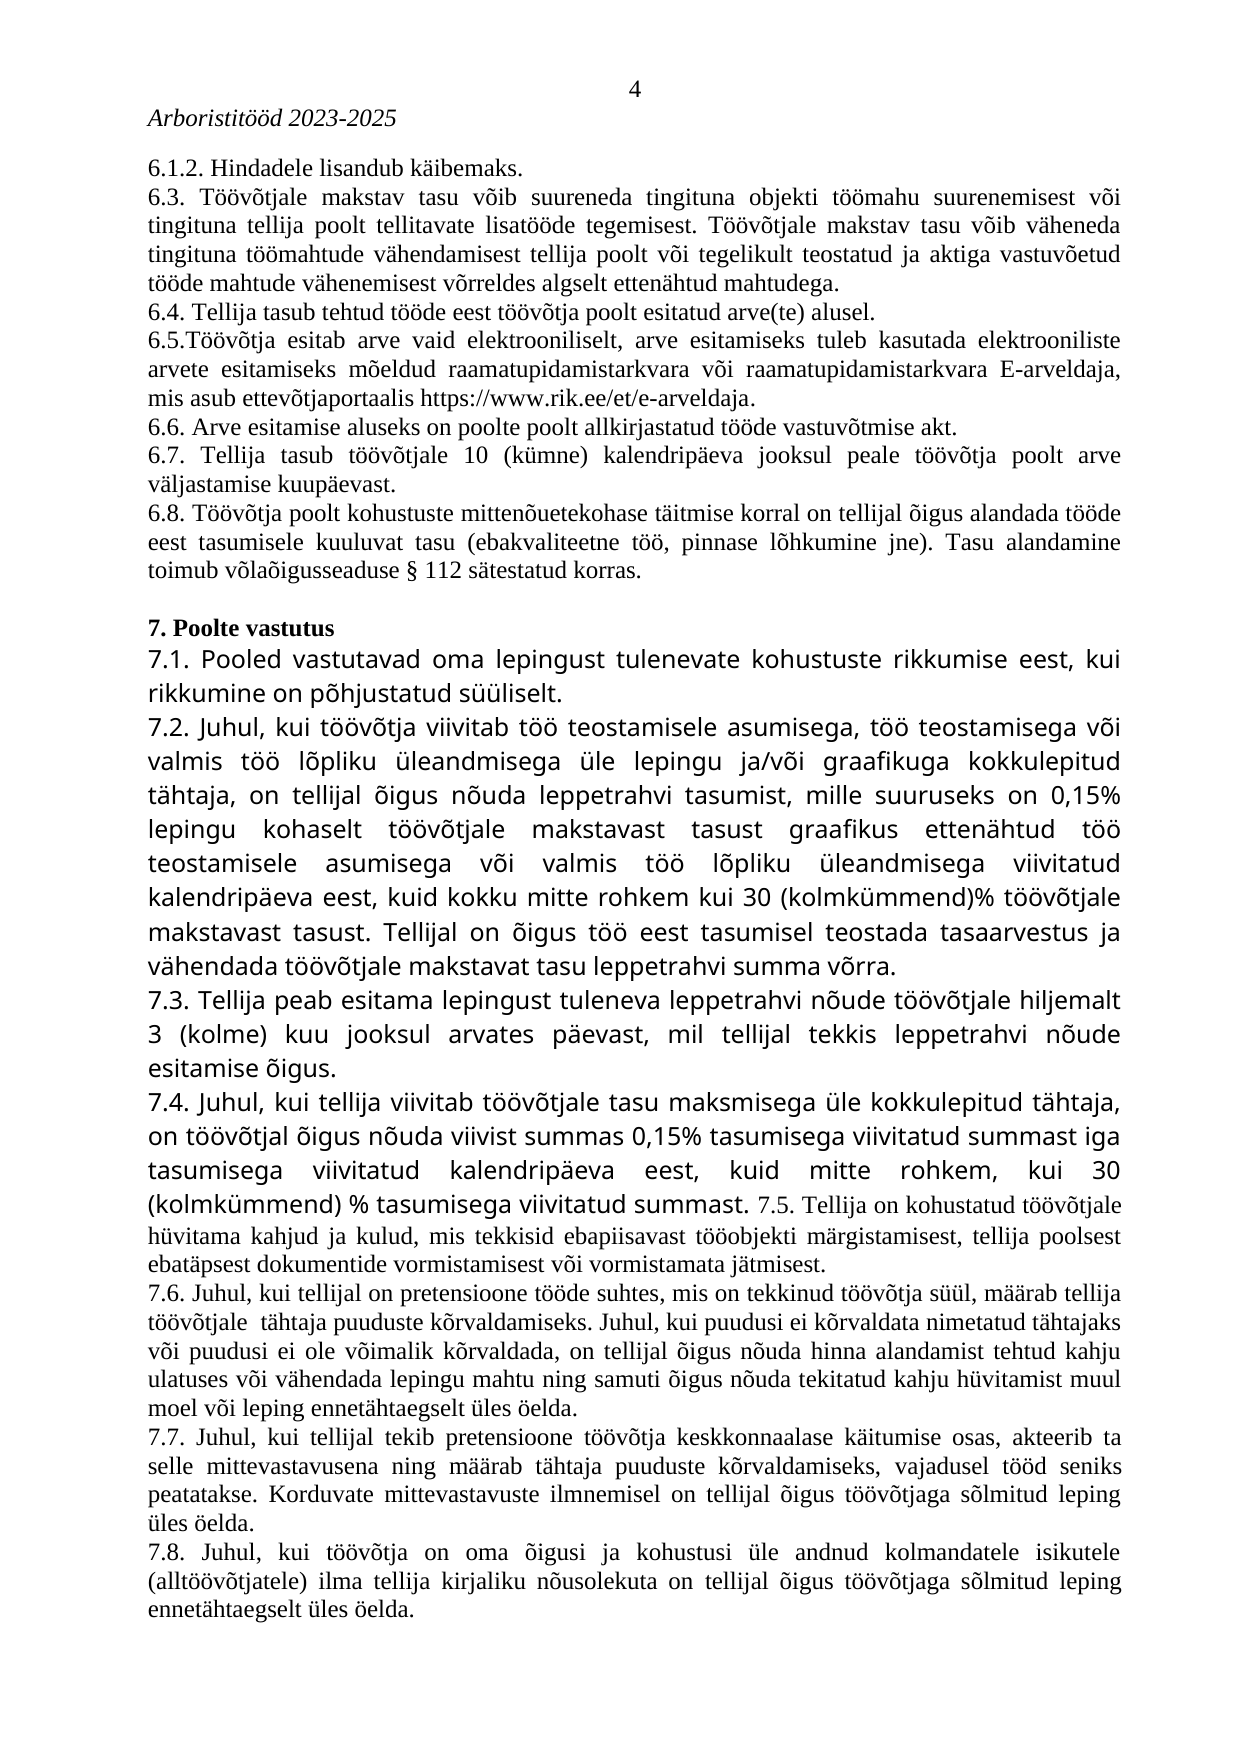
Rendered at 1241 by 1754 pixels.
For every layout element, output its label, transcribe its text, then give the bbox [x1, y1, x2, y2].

text 7.6. Juhul, kui tellijal on pretensioone tööde suhtes, mis on tekkinud töövõtja süül, määrab tellija töövõtjale tähtaja puuduste kõrvaldamiseks. Juhul, kui puudusi ei kõrvaldata nimetatud tähtajaks või puudusi ei ole võimalik kõrvaldada, on tellijal õigus nõuda hinna alandamist tehtud kahju ulatuses või vähendada lepingu mahtu ning samuti õigus nõuda tekitatud kahju hüvitamist muul moel või leping ennetähtaegselt üles öelda. [148, 1278, 1122, 1422]
text 7.7. Juhul, kui tellijal tekib pretensioone töövõtja keskkonnaalase käitumise osas, akteerib ta selle mittevastavusena ning määrab tähtaja puuduste kõrvaldamiseks, vajadusel tööd seniks peatatakse. Korduvate mittevastavuste ilmnemisel on tellijal õigus töövõtjaga sõlmitud leping üles öelda. [148, 1422, 1122, 1537]
text 7.2. Juhul, kui töövõtja viivitab töö teostamisele asumisega, töö teostamisega või valmis töö lõpliku üleandmisega üle lepingu ja/või graafikuga kokkulepitud tähtaja, on tellijal õigus nõuda leppetrahvi tasumist, mille suuruseks on 0,15% lepingu kohaselt töövõtjale makstavast tasust graafikus ettenähtud töö teostamisele asumisega või valmis töö lõpliku üleandmisega viivitatud kalendripäeva eest, kuid kokku mitte rohkem kui 30 (kolmkümmend)% töövõtjale makstavast tasust. Tellijal on õigus töö eest tasumisel teostada tasaarvestus ja vähendada töövõtjale makstavat tasu leppetrahvi summa võrra. [148, 710, 1122, 982]
text 6.4. Tellija tasub tehtud tööde eest töövõtja poolt esitatud arve(te) alusel. [148, 297, 1122, 325]
text 7.1. Pooled vastutavad oma lepingust tulenevate kohustuste rikkumise eest, kui rikkumine on põhjustatud süüliselt. [148, 642, 1122, 710]
text 6.1.2. Hindadele lisandub käibemaks. [148, 153, 1122, 182]
text 6.8. Töövõtja poolt kohustuste mittenõuetekohase täitmise korral on tellijal õigus alandada tööde eest tasumisele kuuluvat tasu (ebakvaliteetne töö, pinnase lõhkumine jne). Tasu alandamine toimub võlaõigusseaduse § 112 sätestatud korras. [148, 498, 1122, 584]
text 6.3. Töövõtjale makstav tasu võib suureneda tingituna objekti töömahu suurenemisest või tingituna tellija poolt tellitavate lisatööde tegemisest. Töövõtjale makstav tasu võib väheneda tingituna töömahtude vähendamisest tellija poolt või tegelikult teostatud ja aktiga vastuvõetud tööde mahtude vähenemisest võrreldes algselt ettenähtud mahtudega. [148, 182, 1122, 297]
text 6.6. Arve esitamise aluseks on poolte poolt allkirjastatud tööde vastuvõtmise akt. [148, 412, 1122, 440]
text 7. Poolte vastutus [148, 613, 1122, 642]
text 6.7. Tellija tasub töövõtjale 10 (kümne) kalendripäeva jooksul peale töövõtja poolt arve väljastamise kuupäevast. [148, 440, 1122, 498]
text 6.5.Töövõtja esitab arve vaid elektrooniliselt, arve esitamiseks tuleb kasutada elektrooniliste arvete esitamiseks mõeldud raamatupidamistarkvara või raamatupidamistarkvara E-arveldaja, mis asub ettevõtjaportaalis https://www.rik.ee/et/e-arveldaja. [148, 325, 1122, 412]
text 7.4. Juhul, kui tellija viivitab töövõtjale tasu maksmisega üle kokkulepitud tähtaja, on töövõtjal õigus nõuda viivist summas 0,15% tasumisega viivitatud summast iga tasumisega viivitatud kalendripäeva eest, kuid mitte rohkem, kui 30 (kolmkümmend) % tasumisega viivitatud summast. 7.5. Tellija on kohustatud töövõtjale hüvitama kahjud ja kulud, mis tekkisid ebapiisavast tööobjekti märgistamisest, tellija poolsest ebatäpsest dokumentide vormistamisest või vormistamata jätmisest. [148, 1084, 1122, 1278]
text 7.8. Juhul, kui töövõtja on oma õigusi ja kohustusi üle andnud kolmandatele isikutele (alltöövõtjatele) ilma tellija kirjaliku nõusolekuta on tellijal õigus töövõtjaga sõlmitud leping ennetähtaegselt üles öelda. [148, 1537, 1122, 1623]
text 7.3. Tellija peab esitama lepingust tuleneva leppetrahvi nõude töövõtjale hiljemalt 3 (kolme) kuu jooksul arvates päevast, mil tellijal tekkis leppetrahvi nõude esitamise õigus. [148, 982, 1122, 1084]
